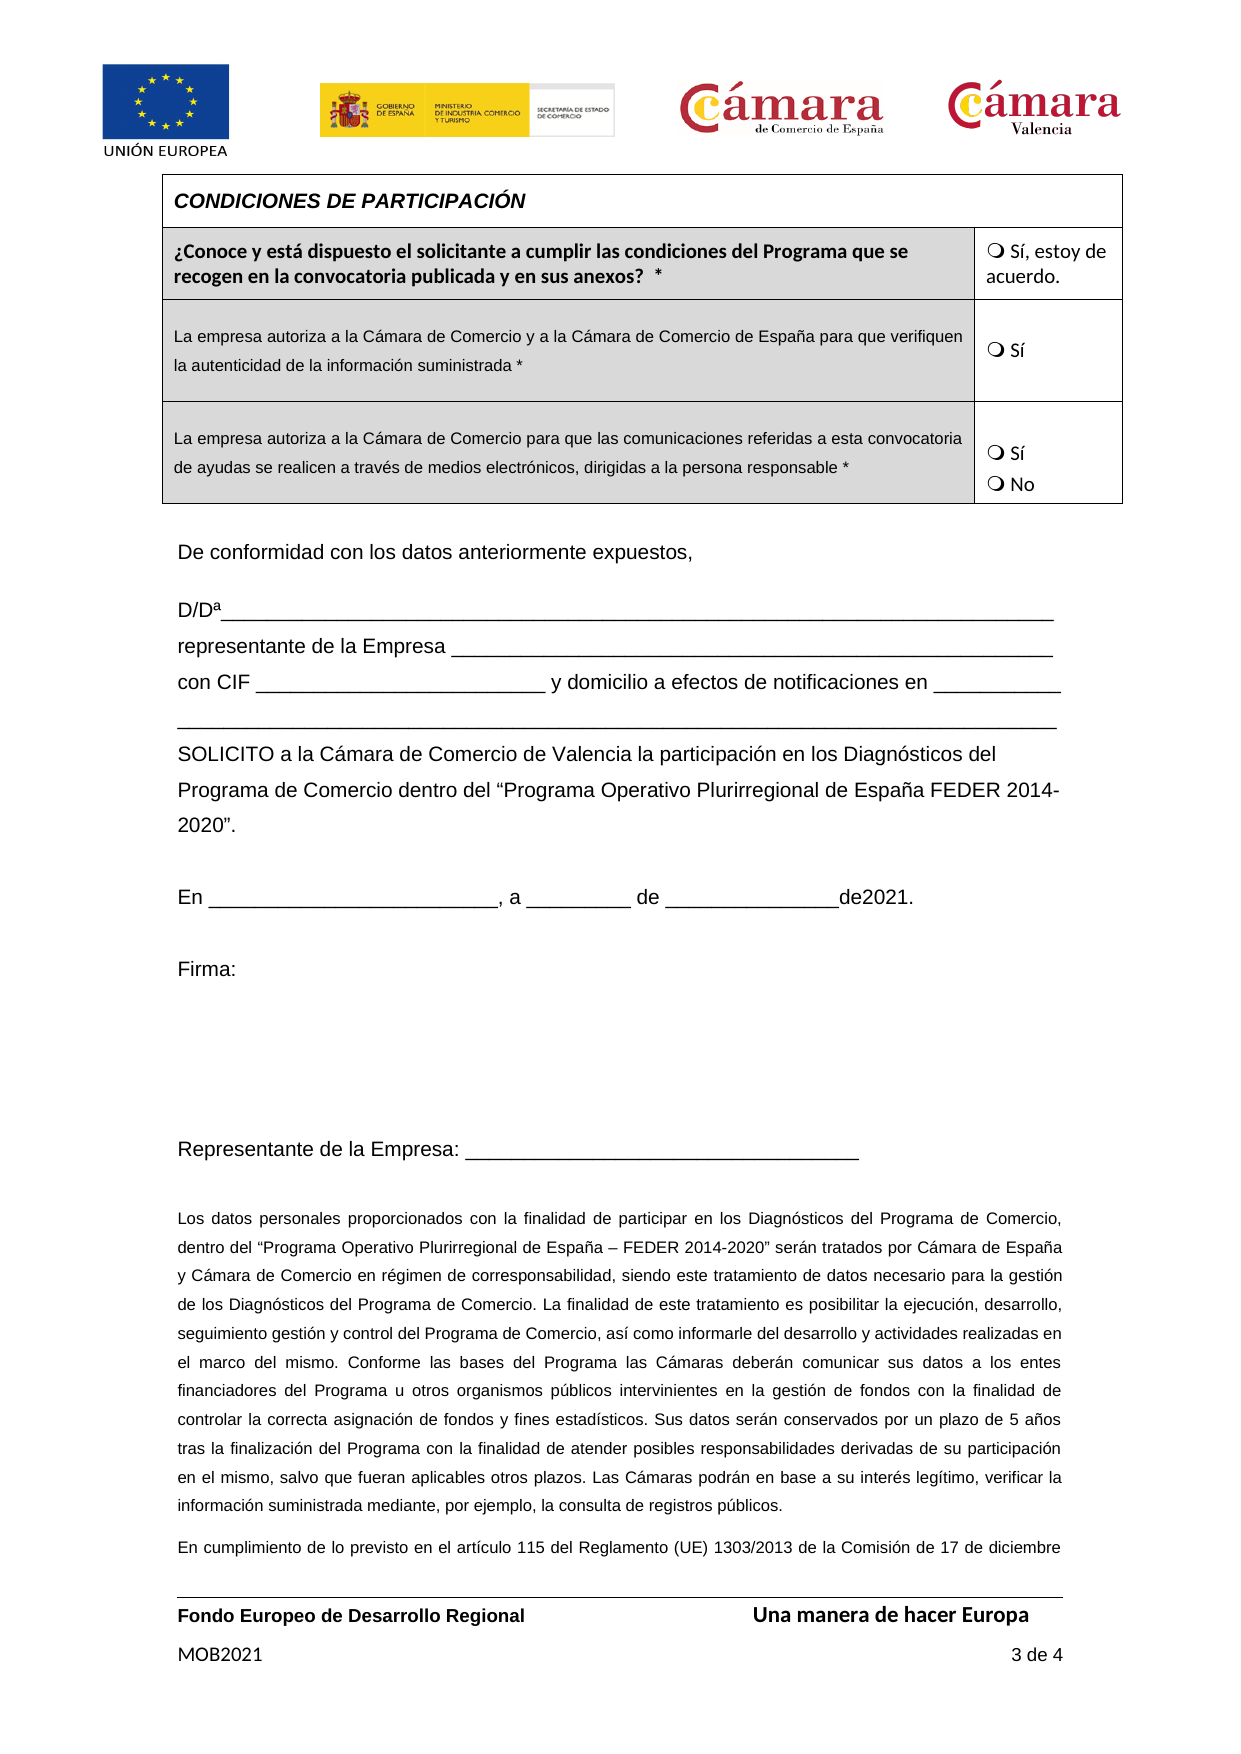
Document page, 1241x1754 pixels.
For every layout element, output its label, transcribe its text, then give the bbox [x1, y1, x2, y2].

table_cell Sí No [975, 402, 1122, 503]
text D/Dª________________________________________________________________________ representante de la Empresa ____________________________________________________ con CIF _________________________ y domicilio a efectos de notificaciones en ___________ ____________________________________________________________________________ SOLICITO a la Cámara de Comercio de Valencia la participación en los Diagnósticos del Programa de Comercio dentro del “Programa Operativo Plurirregional de España FEDER 2014-2020”. [177, 598, 1063, 837]
text Representante de la Empresa: __________________________________ [177, 1137, 1063, 1161]
text Firma: [177, 957, 1063, 981]
picture [947, 73, 1123, 151]
text Los datos personales proporcionados con la finalidad de participar en los Diagnósticos del Programa de Comercio, dentro del “Programa Operativo Plurirregional de España – FEDER 2014-2020” serán tratados por Cámara de España y Cámara de Comercio en régimen de corresponsabilidad, siendo este tratamiento de datos necesario para la gestión de los Diagnósticos del Programa de Comercio. La finalidad de este tratamiento es posibilitar la ejecución, desarrollo, seguimiento gestión y control del Programa de Comercio, así como informarle del desarrollo y actividades realizadas en el marco del mismo. Conforme las bases del Programa las Cámaras deberán comunicar sus datos a los entes financiadores del Programa u otros organismos públicos intervinientes en la gestión de fondos con la finalidad de controlar la correcta asignación de fondos y fines estadísticos. Sus datos serán conservados por un plazo de 5 años tras la finalización del Programa con la finalidad de atender posibles responsabilidades derivadas de su participación en el mismo, salvo que fueran aplicables otros plazos. Las Cámaras podrán en base a su interés legítimo, verificar la información suministrada mediante, por ejemplo, la consulta de registros públicos. [177, 1209, 1063, 1515]
picture [99, 61, 232, 160]
table_cell Sí, estoy de acuerdo. [975, 228, 1122, 299]
table_cell La empresa autoriza a de Comercio y a la Cámara de Comercio de España para que verifiquen la autenticidad de la información suministrada * [163, 300, 974, 401]
table_cell La empresa autoriza a la Cámara de Comercio para que las comunicaciones referidas a esta convocatoria de ayudas se realicen a través de medios electrónicos, dirigidas a la persona responsable * [163, 402, 974, 503]
picture [678, 79, 885, 137]
table_cell Sí [975, 300, 1122, 401]
text De conformidad con los datos anteriormente expuestos, [177, 540, 1063, 564]
table_header CONDICIONES DE PARTICIPACIÓN [163, 175, 1122, 227]
text En _________________________, a _________ de _______________de2021. [177, 885, 1063, 909]
table_cell ¿Conoce y está dispuesto el solicitante a cumplir las condiciones del Programa que se recogen en la convocatoria publicada y en sus anexos? * [163, 228, 974, 299]
picture [320, 83, 615, 137]
